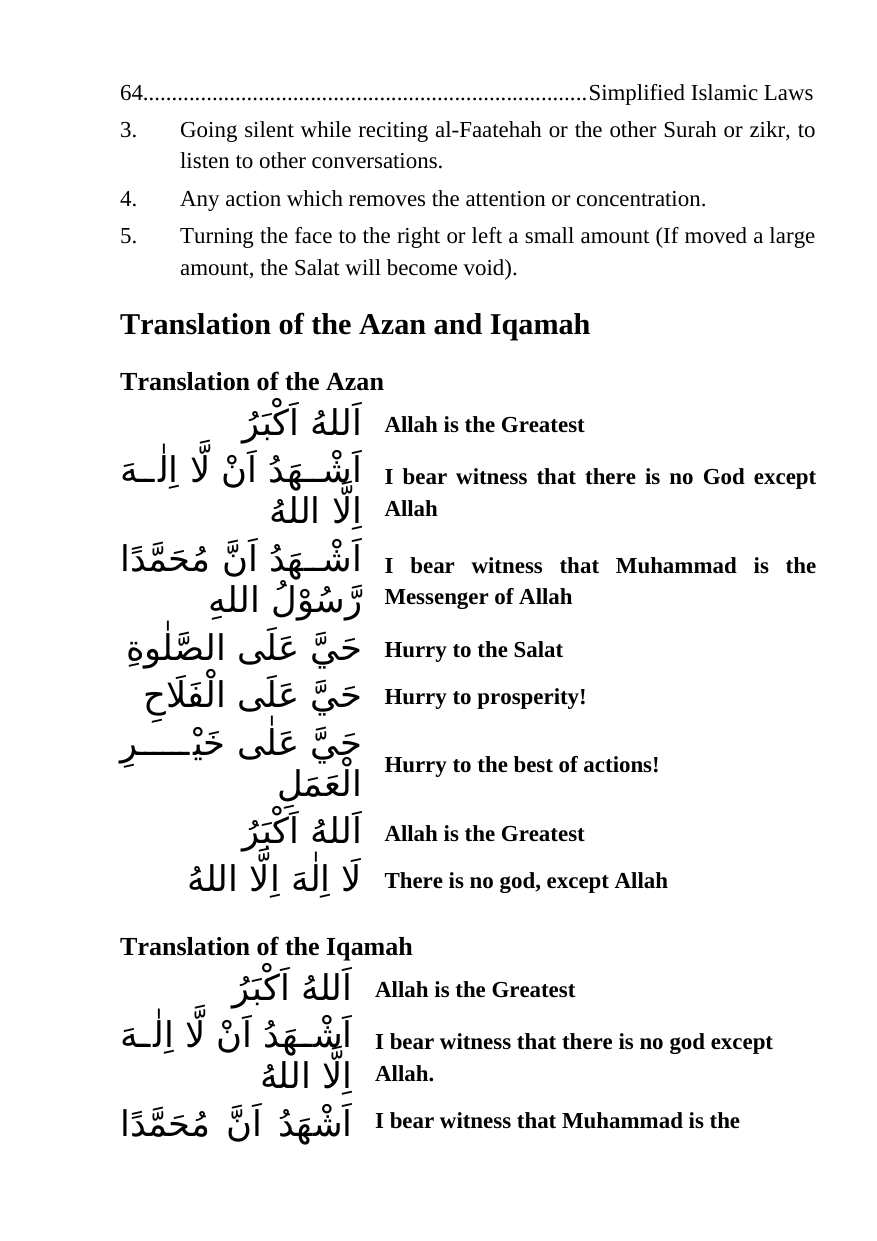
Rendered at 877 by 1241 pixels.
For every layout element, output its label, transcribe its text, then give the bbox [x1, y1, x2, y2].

table_header Allah is the Greatest [373, 402, 828, 450]
subtitle Translation of the Azan [120, 366, 817, 396]
subtitle Translation of the Iqamah [120, 931, 817, 961]
table_cell حَيَّ عَلَى الصَّلٰوةِ [109, 627, 373, 675]
text 4. Any action which removes the attention or concentration. [120, 181, 817, 212]
table_cell اَشْهَدُ اَنَّ مُحَمَّدًا رَّسُوْلُ اللهِ [109, 539, 373, 627]
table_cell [109, 1104, 364, 1145]
table_cell حَيَّ عَلٰى خَيْرِ الْعَمَلِ [109, 722, 373, 811]
table_cell I bear witness that there is no God except Allah [373, 450, 828, 538]
table_cell I bear witness that there is no god except Allah. [364, 1015, 828, 1103]
table_cell اَشْهَدُ اَنْ لَّا اِلٰهَ اِلَّا اللهُ [109, 1015, 364, 1103]
table_cell There is no god, except Allah [373, 859, 828, 906]
table_cell لَا اِلٰهَ اِلَّا اللهُ [109, 859, 373, 906]
table_cell اَشْهَدُ اَنْ لَّا اِلٰهَ اِلَّا اللهُ [109, 450, 373, 538]
table_cell حَيَّ عَلَى الْفَلَاحِ [109, 675, 373, 722]
table_header Allah is the Greatest [364, 967, 828, 1015]
subtitle Translation of the Azan and Iqamah [120, 306, 817, 341]
table_cell Hurry to the best of actions! [373, 722, 828, 811]
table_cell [364, 1104, 828, 1145]
table_cell اَللهُ اَكْبَرُ [109, 811, 373, 858]
table_header اَللهُ اَكْبَرُ [109, 402, 373, 450]
table_cell Hurry to the Salat [373, 627, 828, 675]
table_cell I bear witness that Muhammad is the Messenger of Allah [373, 539, 828, 627]
table_header اَللهُ اَكْبَرُ [109, 967, 364, 1015]
text 5. Turning the face to the right or left a small amount (If moved a large amount, the Salat will become void). [120, 219, 817, 281]
table_cell Hurry to prosperity! [373, 675, 828, 722]
text 3. Going silent while reciting al-Faatehah or the other Surah or zikr, to listen to other conversations. [120, 112, 817, 175]
table_cell Allah is the Greatest [373, 811, 828, 858]
